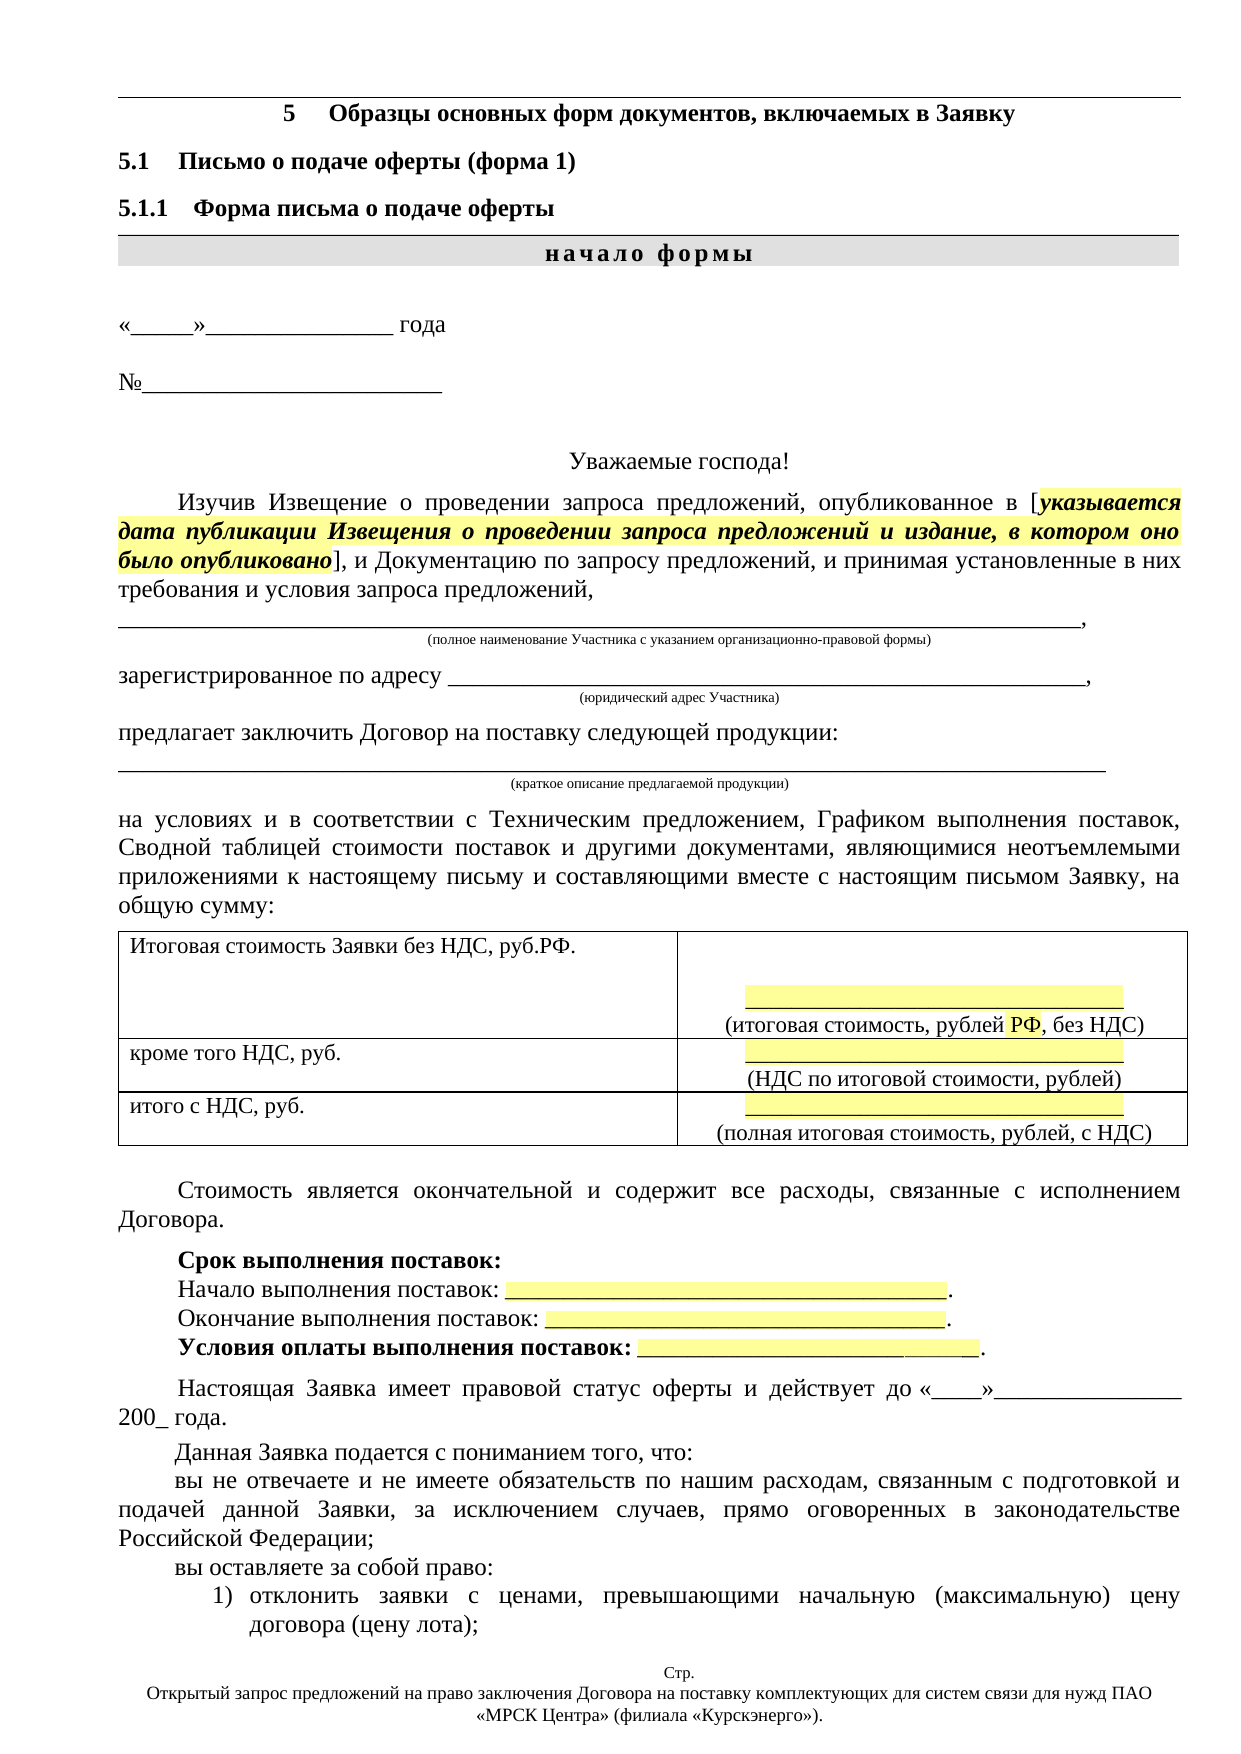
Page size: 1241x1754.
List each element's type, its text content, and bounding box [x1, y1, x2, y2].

text №________________________ [118, 367, 635, 396]
list отклонить заявки с ценами, превышающими начальную (максимальную) цену договора (цену лота); [212, 1580, 1181, 1638]
text Срок выполнения поставок: [118, 1245, 1181, 1274]
text Начало выполнения поставок: _____________________________________________________. [118, 1274, 1181, 1303]
text _______________________________________________________________________________ [118, 746, 1181, 775]
subtitle Образцы основных форм документов, включаемых в Заявку [117, 98, 1181, 127]
text Настоящая Заявка имеет правовой статус оферты и действует до «____»_______________ 200_ года. [118, 1373, 1181, 1430]
text Стоимость является окончательной и содержит все расходы, связанные с исполнением Договора. [118, 1175, 1181, 1233]
text вы не отвечаете и не имеете обязательств по нашим расходам, связанным с подготовкой и подачей данной Заявки, за исключением случаев, прямо оговоренных в законодательстве Российской Федерации; [118, 1465, 1181, 1552]
text Окончание выполнения поставок: ________________________________________________. [118, 1303, 1181, 1332]
text «_____»_______________ года [118, 309, 635, 338]
table_header _________________________________ (итоговая стоимость, рублей РФ, без НДС) [678, 932, 1187, 1038]
table_cell кроме того НДС, руб. [119, 1039, 677, 1091]
subtitle Письмо о подаче оферты (форма 1) [118, 146, 1181, 175]
table_cell итого с НДС, руб. [119, 1093, 677, 1145]
text Изучив Извещение о проведении запроса предложений, опубликованное в [указывается дата публикации Извещения о проведении запроса предложений и издание, в котором оно было опубликовано], и Документацию по запросу предложений, и принимая установленные в них требования и условия запроса предложений, [118, 487, 1181, 516]
text (полное наименование Участника с указанием организационно-правовой формы) [118, 631, 1181, 660]
text зарегистрированное по адресу ___________________________________________________, [118, 660, 1181, 689]
text Уважаемые господа! [118, 446, 1181, 475]
text предлагает заключить Договор на поставку следующей продукции: [118, 717, 1181, 746]
text на условиях и в соответствии с Техническим предложением, Графиком выполнения поставок, Сводной таблицей стоимости поставок и другими документами, являющимися неотъемлемыми приложениями к настоящему письму и составляющими вместе с настоящим письмом Заявку, на общую сумму: [118, 804, 1181, 919]
table_cell _________________________________ (НДС по итоговой стоимости, рублей) [678, 1039, 1187, 1091]
text Данная Заявка подается с пониманием того, что: [118, 1437, 1181, 1465]
subtitle Форма письма о подаче оферты [118, 193, 1181, 222]
text вы оставляете за собой право: [118, 1552, 1181, 1580]
text _____________________________________________________________________________, [118, 602, 1181, 631]
text Изучив Извещение о проведении запроса предложений, опубликованное в [указывается дата публикации Извещения о проведении запроса предложений и издание, в котором оно было опубликовано], и Документацию по запросу предложений, и принимая установленные в них требования и условия запроса предложений, [118, 545, 1181, 602]
text (юридический адрес Участника) [118, 689, 1181, 717]
text Условия оплаты выполнения поставок: _________________________________________. [118, 1332, 1181, 1360]
table_cell _________________________________ (полная итоговая стоимость, рублей, с НДС) [678, 1093, 1187, 1145]
table_header Итоговая стоимость Заявки без НДС, руб.РФ. [119, 932, 677, 1038]
text начало формы [118, 236, 1179, 266]
text (краткое описание предлагаемой продукции) [118, 775, 1181, 804]
